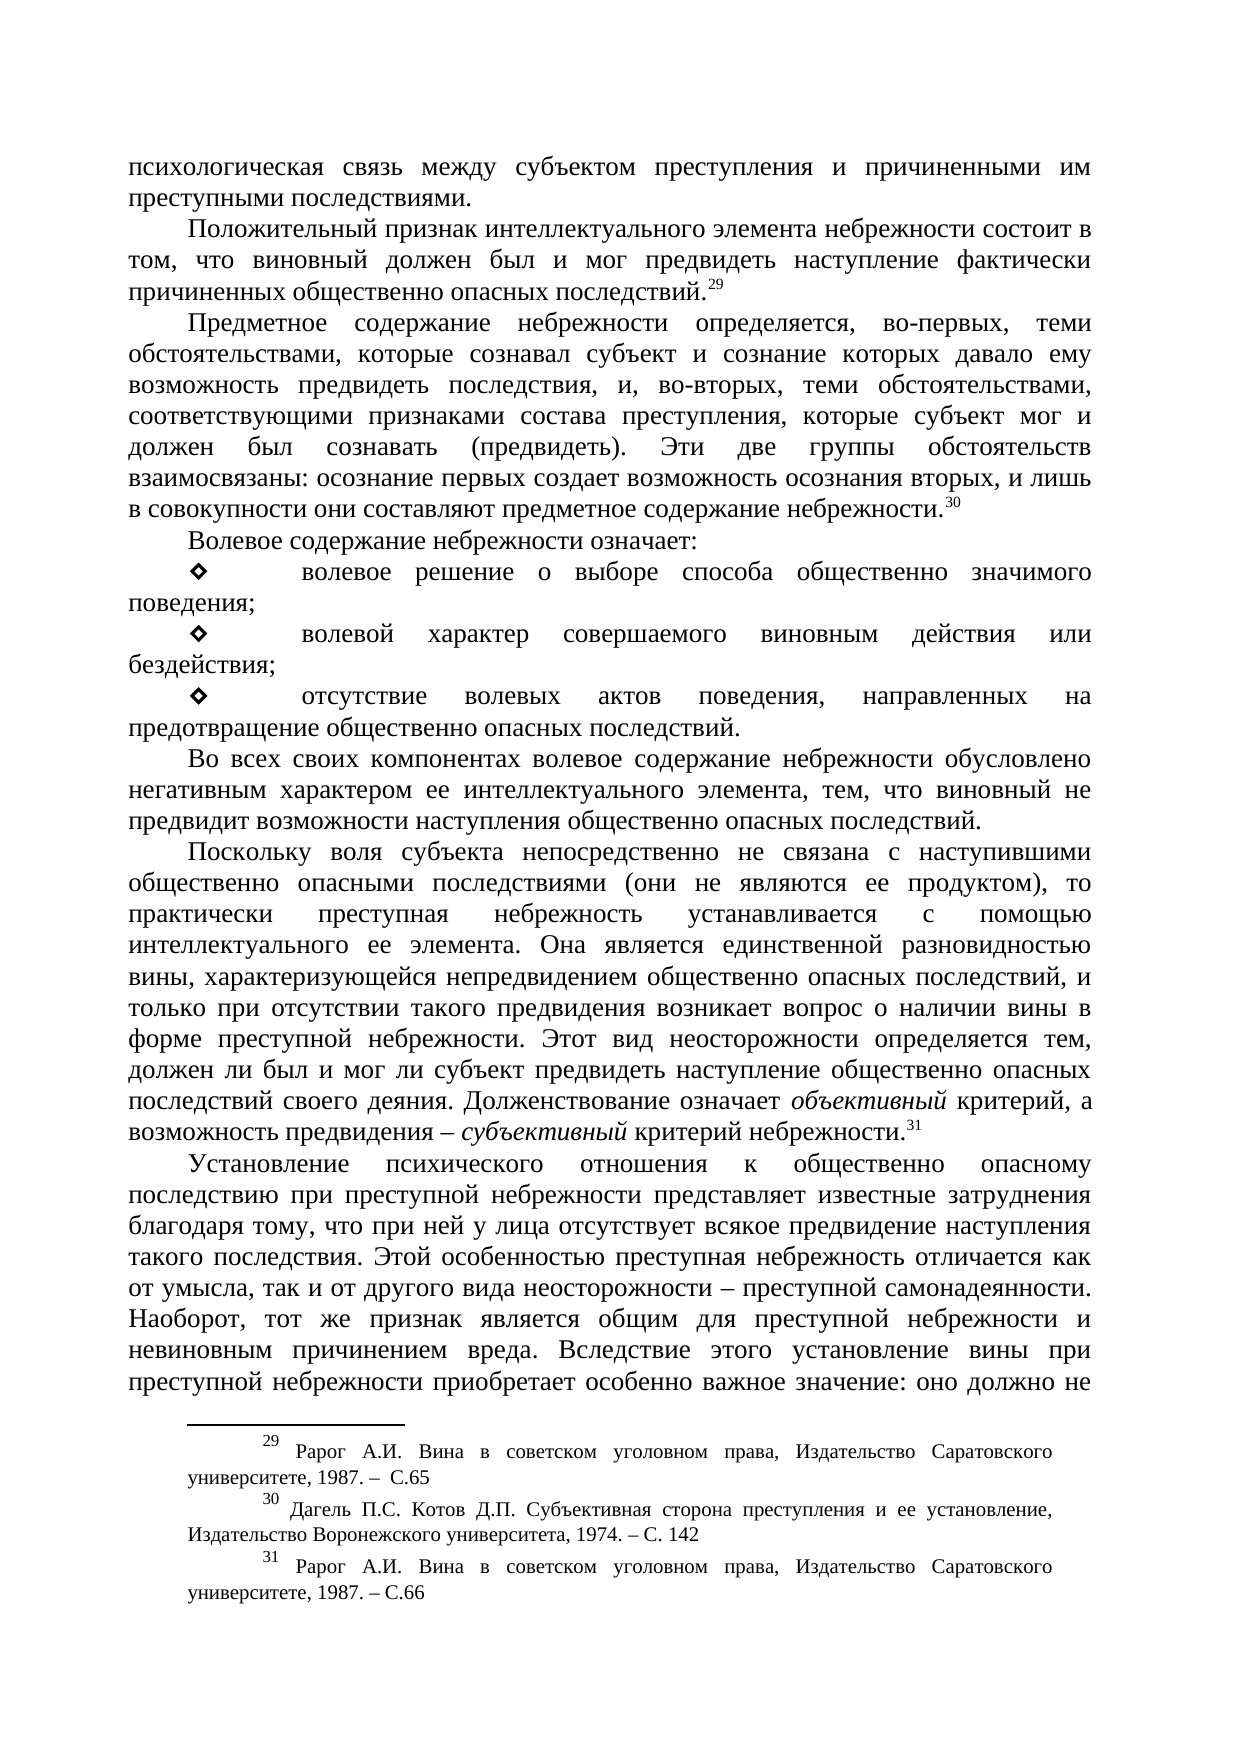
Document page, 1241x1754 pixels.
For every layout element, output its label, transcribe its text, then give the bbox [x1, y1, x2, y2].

text Предметное содержание небрежности определяется, во-первых, теми обстоятельствами, которые сознавал субъект и сознание которых давало ему возможность предвидеть последствия, и, во-вторых, теми обстоятельствами, соответствующими признаками состава преступления, которые субъект мог и должен был сознавать (предвидеть). Эти две группы обстоятельств взаимосвязаны: осознание первых создает возможность осознания вторых, и лишь в совокупности они составляют предметное содержание небрежности. [128, 306, 1093, 524]
text Волевое содержание небрежности означает: [128, 524, 1093, 555]
list отсутствие волевых актов поведения, направленных на предотвращение общественно опасных последствий. [128, 679, 1093, 742]
text Положительный признак интеллектуального элемента небрежности состоит в том, что виновный должен был и мог предвидеть наступление фактически причиненных общественно опасных последствий. [128, 212, 1093, 306]
list волевое решение о выборе способа общественно значимого поведения; [128, 555, 1093, 617]
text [128, 150, 1093, 212]
text Во всех своих компонентах волевое содержание небрежности обусловлено негативным характером ее интеллектуального элемента, тем, что виновный не предвидит возможности наступления общественно опасных последствий. [128, 742, 1093, 835]
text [128, 1147, 1093, 1396]
list волевой характер совершаемого виновным действия или бездействия; [128, 617, 1093, 679]
text Поскольку воля субъекта непосредственно не связана с наступившими общественно опасными последствиями (они не являются ее продуктом), то практически преступная небрежность устанавливается с помощью интеллектуального ее элемента. Она является единственной разновидностью вины, характеризующейся непредвидением общественно опасных последствий, и только при отсутствии такого предвидения возникает вопрос о наличии вины в форме преступной небрежности. Этот вид неосторожности определяется тем, должен ли был и мог ли субъект предвидеть наступление общественно опасных последствий своего деяния. Долженствование означает объективный критерий, а возможность предвидения – субъективный критерий небрежности. [128, 835, 1093, 1147]
